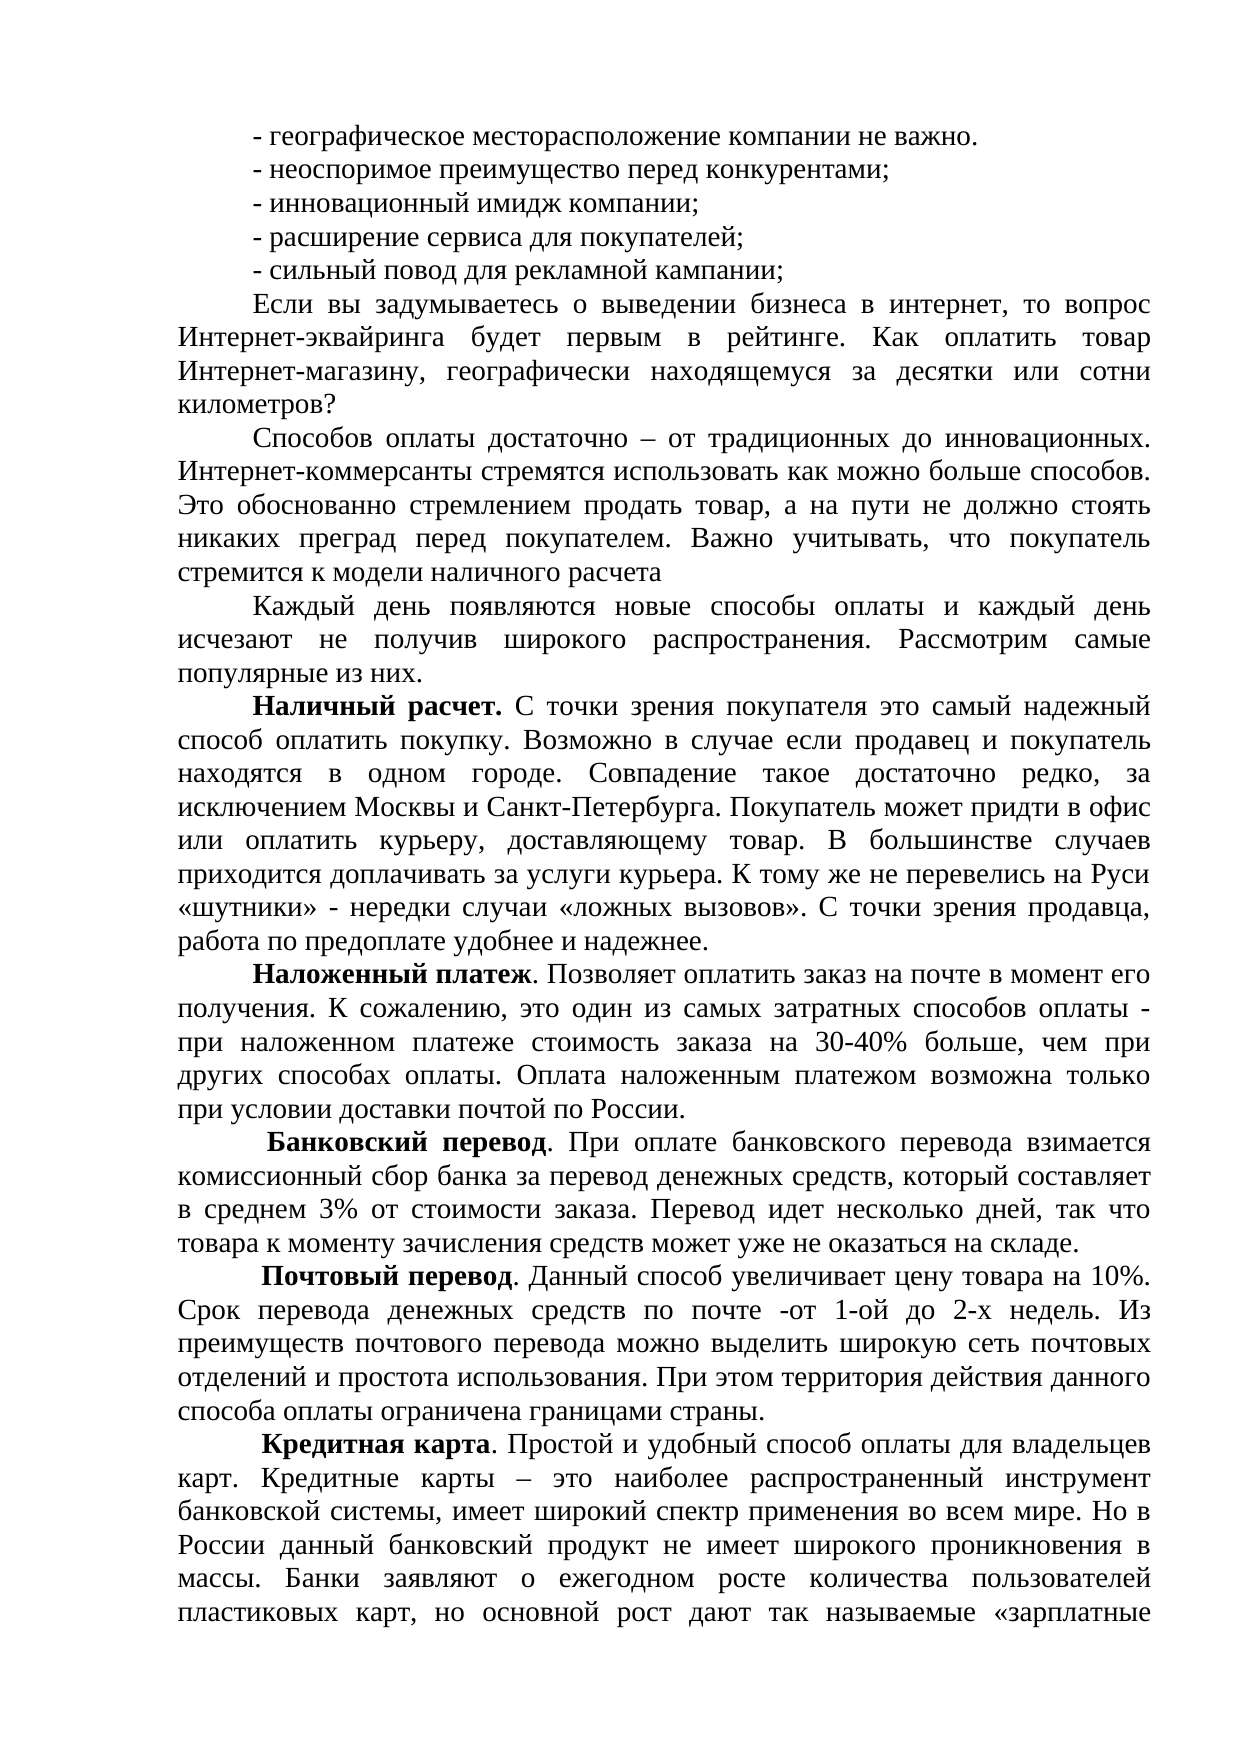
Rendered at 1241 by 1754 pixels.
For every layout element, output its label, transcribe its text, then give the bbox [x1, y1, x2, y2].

text Почтовый перевод. Данный способ увеличивает цену товара на 10%. Срок перевода денежных средств по почте -от 1-ой до 2-х недель. Из преимуществ почтового перевода можно выделить широкую сеть почтовых отделений и простота использования. При этом территория действия данного способа оплаты ограничена границами страны. [177, 1258, 1152, 1426]
text Наличный расчет. С точки зрения покупателя это самый надежный способ оплатить покупку. Возможно в случае если продавец и покупатель находятся в одном городе. Совпадение такое достаточно редко, за исключением Москвы и Санкт-Петербурга. Покупатель может придти в офис или оплатить курьеру, доставляющему товар. В большинстве случаев приходится доплачивать за услуги курьера. К тому же не перевелись на Руси «шутники» - нередки случаи «ложных вызовов». С точки зрения продавца, работа по предоплате удобнее и надежнее. [177, 688, 1152, 957]
text Наложенный платеж. Позволяет оплатить заказ на почте в момент его получения. К сожалению, это один из самых затратных способов оплаты - при наложенном платеже стоимость заказа на 30-40% больше, чем при других способах оплаты. Оплата наложенным платежом возможна только при условии доставки почтой по России. [177, 957, 1152, 1124]
text - сильный повод для рекламной кампании; [177, 252, 1152, 286]
text - географическое месторасположение компании не важно. [177, 118, 1152, 152]
text Банковский перевод. При оплате банковского перевода взимается комиссионный сбор банка за перевод денежных средств, который составляет в среднем 3% от стоимости заказа. Перевод идет несколько дней, так что товара к моменту зачисления средств может уже не оказаться на складе. [177, 1124, 1152, 1258]
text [177, 1426, 1152, 1627]
text Способов оплаты достаточно – от традиционных до инновационных. Интернет-коммерсанты стремятся использовать как можно больше способов. Это обоснованно стремлением продать товар, а на пути не должно стоять никаких преград перед покупателем. Важно учитывать, что покупатель стремится к модели наличного расчета [177, 420, 1152, 588]
text - инновационный имидж компании; [177, 185, 1152, 219]
text - расширение сервиса для покупателей; [177, 219, 1152, 252]
text Каждый день появляются новые способы оплаты и каждый день исчезают не получив широкого распространения. Рассмотрим самые популярные из них. [177, 588, 1152, 688]
text Если вы задумываетесь о выведении бизнеса в интернет, то вопрос Интернет-эквайринга будет первым в рейтинге. Как оплатить товар Интернет-магазину, географически находящемуся за десятки или сотни километров? [177, 286, 1152, 420]
text - неоспоримое преимущество перед конкурентами; [177, 152, 1152, 185]
